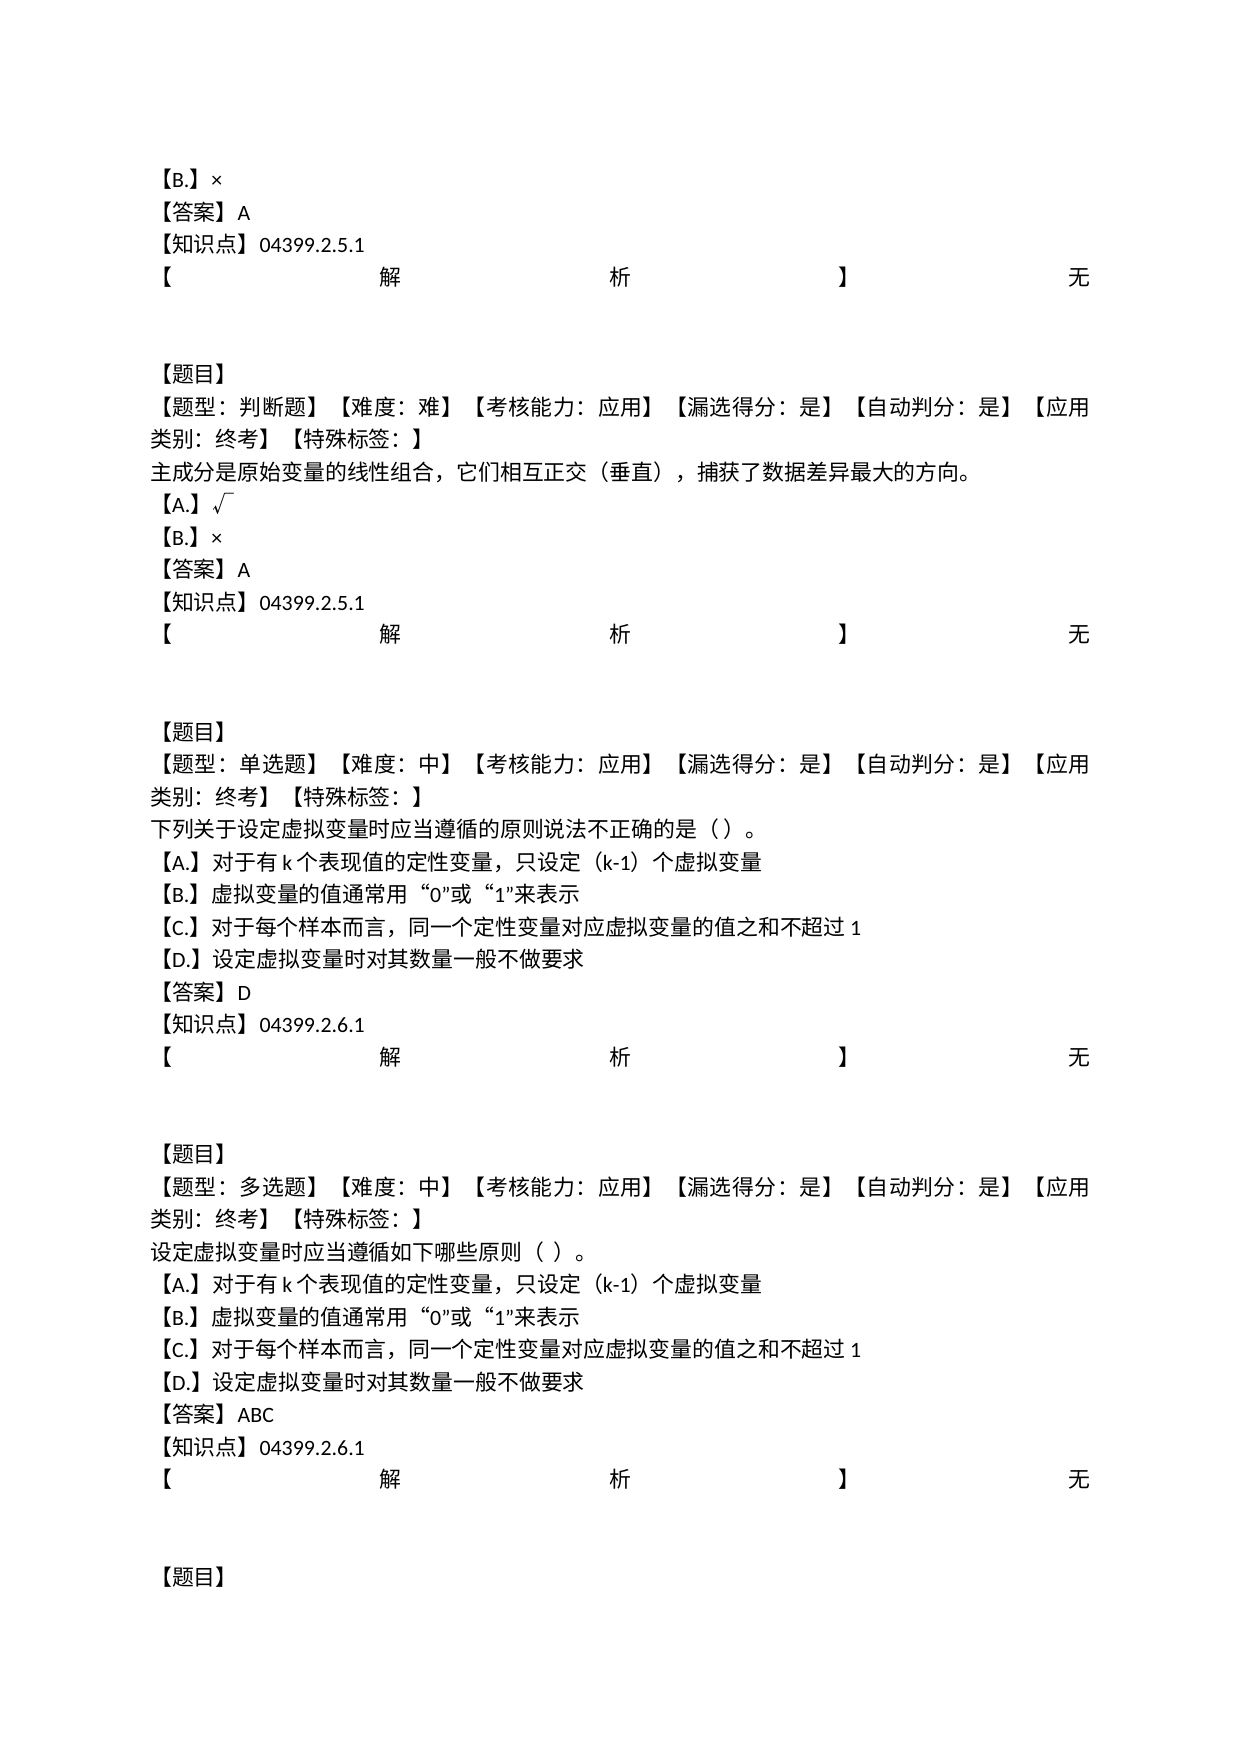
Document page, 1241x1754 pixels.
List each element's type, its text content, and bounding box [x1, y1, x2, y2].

text 【解析】无 [150, 617, 1090, 682]
text 设定虚拟变量时应当遵循如下哪些原则（ ）。 [150, 1234, 1090, 1267]
text 【答案】D [150, 974, 1090, 1007]
text 【B.】虚拟变量的值通常用“0”或“1”来表示 [150, 877, 1090, 909]
text 【题目】 [150, 1137, 1090, 1169]
text 【解析】无 [150, 259, 1090, 324]
text 【知识点】04399.2.6.1 [150, 1429, 1090, 1462]
text 【B.】虚拟变量的值通常用“0”或“1”来表示 [150, 1299, 1090, 1332]
text 【知识点】04399.2.5.1 [150, 227, 1090, 259]
text 【B.】× [150, 519, 1090, 552]
text 【D.】设定虚拟变量时对其数量一般不做要求 [150, 1364, 1090, 1397]
text 【答案】ABC [150, 1397, 1090, 1429]
text 【C.】对于每个样本而言，同一个定性变量对应虚拟变量的值之和不超过1 [150, 1332, 1090, 1364]
text 【题目】 [150, 714, 1090, 747]
text 下列关于设定虚拟变量时应当遵循的原则说法不正确的是（ ）。 [150, 812, 1090, 844]
text 【解析】无 [150, 1462, 1090, 1527]
text 【知识点】04399.2.6.1 [150, 1007, 1090, 1039]
text 【题型：判断题】【难度：难】【考核能力：应用】【漏选得分：是】【自动判分：是】【应用类别：终考】【特殊标签：】 [150, 389, 1090, 454]
text 主成分是原始变量的线性组合，它们相互正交（垂直），捕获了数据差异最大的方向。 [150, 454, 1090, 487]
text 【题目】 [150, 1559, 1090, 1592]
text 【题型：单选题】【难度：中】【考核能力：应用】【漏选得分：是】【自动判分：是】【应用类别：终考】【特殊标签：】 [150, 747, 1090, 812]
text 【解析】无 [150, 1039, 1090, 1104]
text 【C.】对于每个样本而言，同一个定性变量对应虚拟变量的值之和不超过1 [150, 909, 1090, 942]
text 【A.】√ [150, 487, 1090, 519]
text 【题型：多选题】【难度：中】【考核能力：应用】【漏选得分：是】【自动判分：是】【应用类别：终考】【特殊标签：】 [150, 1169, 1090, 1234]
text 【答案】A [150, 552, 1090, 584]
text 【A.】对于有k个表现值的定性变量，只设定（k-1）个虚拟变量 [150, 844, 1090, 877]
text 【题目】 [150, 357, 1090, 389]
text 【D.】设定虚拟变量时对其数量一般不做要求 [150, 942, 1090, 974]
text 【B.】× [150, 162, 1090, 194]
text 【知识点】04399.2.5.1 [150, 584, 1090, 617]
text 【A.】对于有k个表现值的定性变量，只设定（k-1）个虚拟变量 [150, 1267, 1090, 1299]
text 【答案】A [150, 194, 1090, 227]
